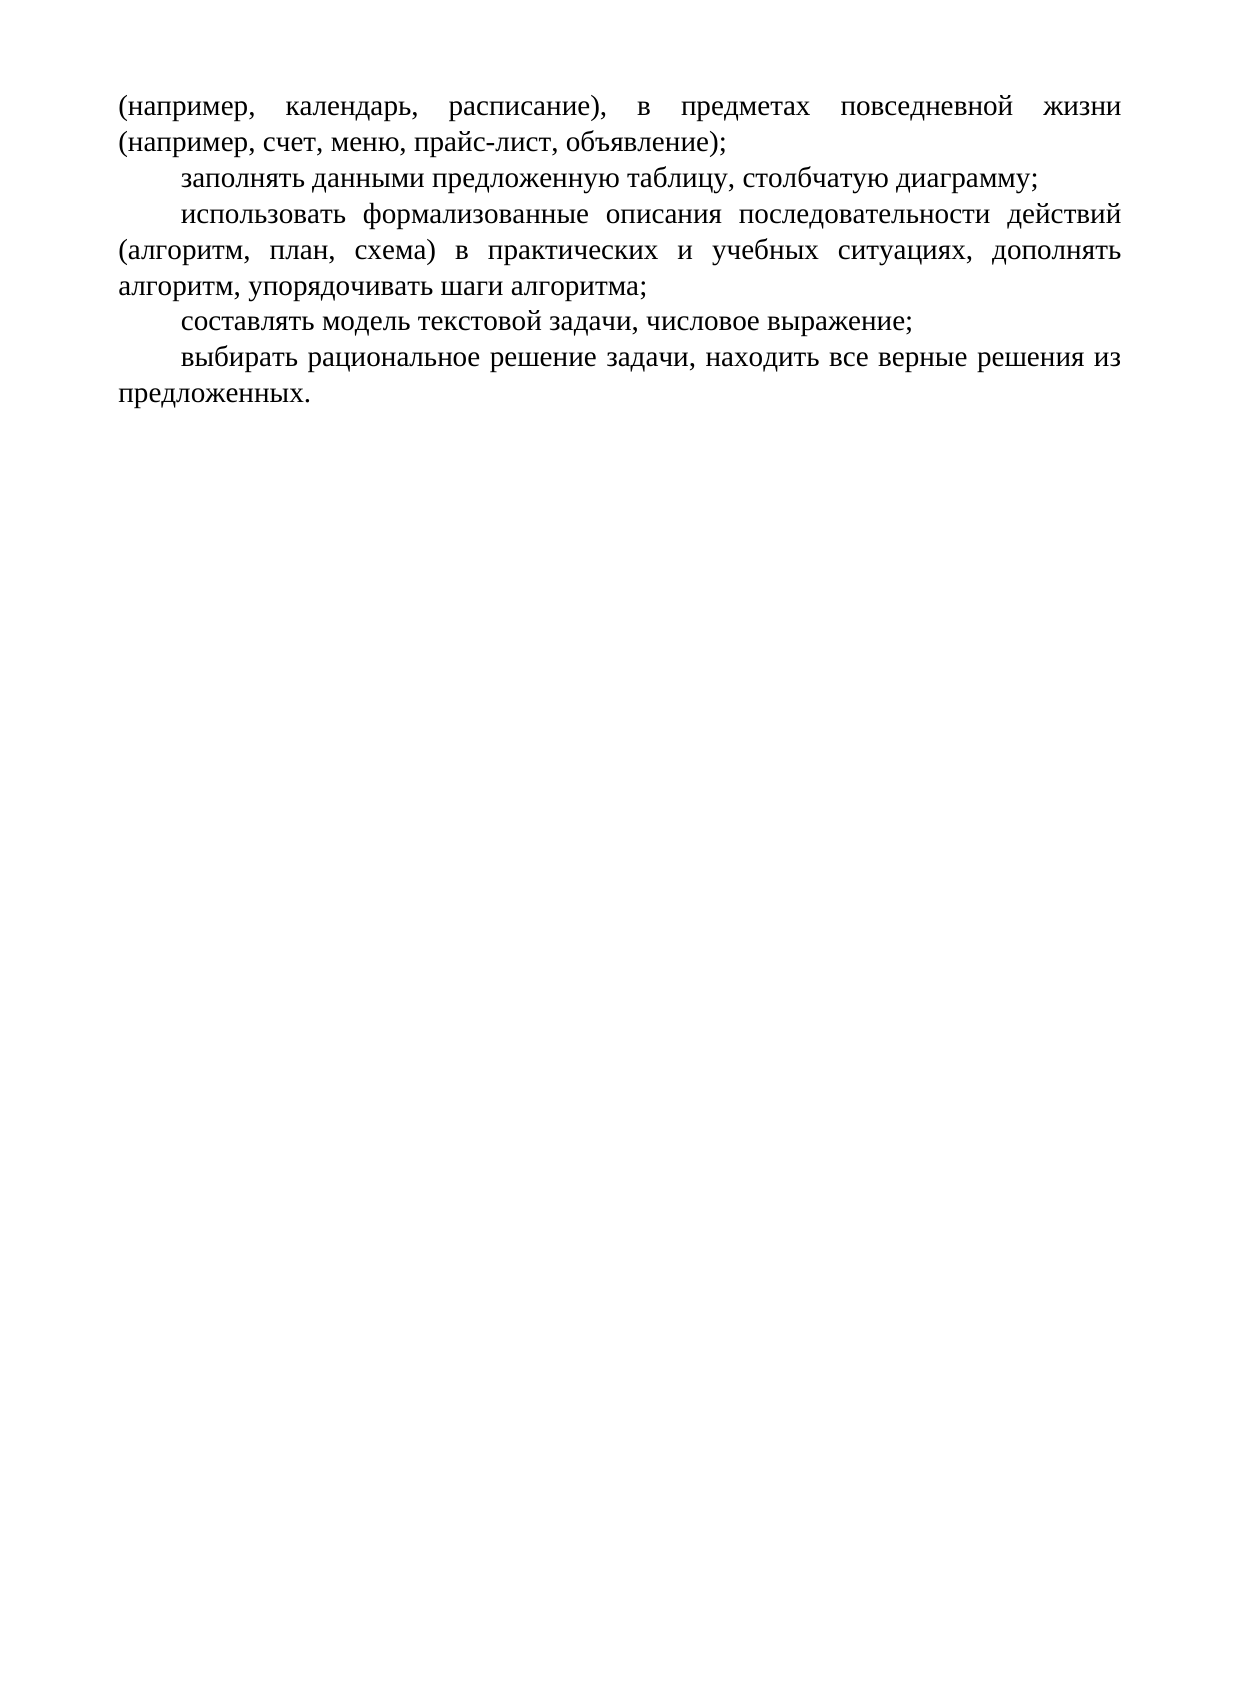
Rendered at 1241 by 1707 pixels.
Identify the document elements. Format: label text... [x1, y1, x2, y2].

text заполнять данными предложенную таблицу, столбчатую диаграмму; [118, 160, 1122, 194]
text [118, 88, 1122, 158]
text выбирать рациональное решение задачи, находить все верные решения из предложенных. [118, 339, 1122, 409]
text использовать формализованные описания последовательности действий (алгоритм, план, схема) в практических и учебных ситуациях, дополнять алгоритм, упорядочивать шаги алгоритма; [118, 196, 1122, 301]
text составлять модель текстовой задачи, числовое выражение; [118, 303, 1122, 337]
